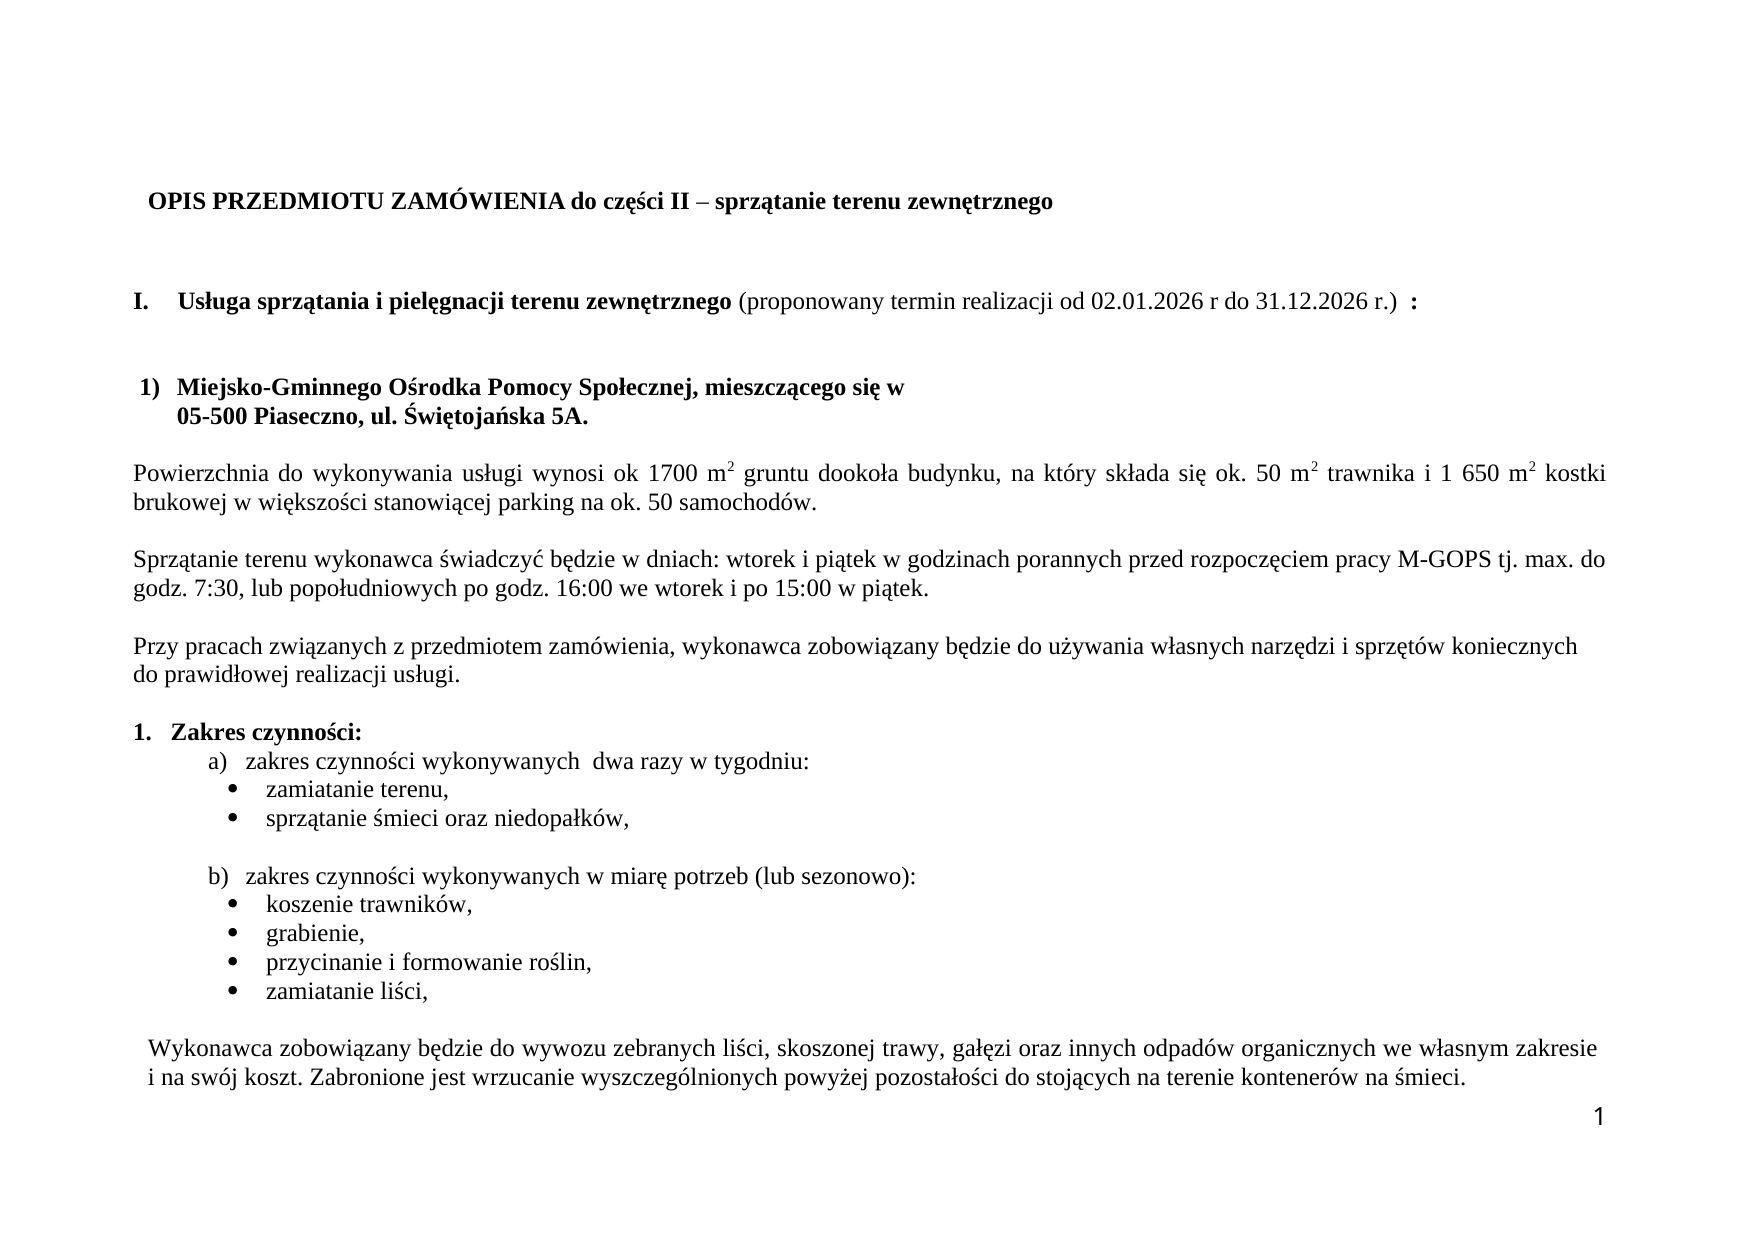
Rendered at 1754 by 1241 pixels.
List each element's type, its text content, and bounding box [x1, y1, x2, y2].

list Zakres czynności: [133, 717, 1606, 746]
list grabienie, [228, 918, 1606, 947]
list zakres czynności wykonywanych dwa razy w tygodniu: [208, 746, 1606, 774]
list sprzątanie śmieci oraz niedopałków, [228, 803, 1606, 832]
list zakres czynności wykonywanych w miarę potrzeb (lub sezonowo): [208, 861, 1606, 889]
list 05-500 Piaseczno, ul. Świętojańska 5A. [177, 401, 1606, 429]
list zamiatanie liści, [228, 976, 1606, 1004]
text Powierzchnia do wykonywania usługi wynosi ok 1700 m2 gruntu dookoła budynku, na który składa się ok. 50 m2 trawnika i 1 650 m2 kostki brukowej w większości stanowiącej parking na ok. 50 samochodów. [133, 458, 1606, 516]
text Wykonawca zobowiązany będzie do wywozu zebranych liści, skoszonej trawy, gałęzi oraz innych odpadów organicznych we własnym zakresie i na swój koszt. Zabronione jest wrzucanie wyszczególnionych powyżej pozostałości do stojących na terenie kontenerów na śmieci. [148, 1033, 1606, 1091]
list zamiatanie terenu, [228, 774, 1606, 803]
list koszenie trawników, [228, 889, 1606, 918]
text OPIS PRZEDMIOTU ZAMÓWIENIA do części II – sprzątanie terenu zewnętrznego [148, 182, 1606, 217]
list przycinanie i formowanie roślin, [228, 947, 1606, 976]
text Przy pracach związanych z przedmiotem zamówienia, wykonawca zobowiązany będzie do używania własnych narzędzi i sprzętów koniecznych do prawidłowej realizacji usługi. [133, 631, 1606, 688]
list Miejsko-Gminnego Ośrodka Pomocy Społecznej, mieszczącego się w [139, 372, 1606, 401]
text Sprzątanie terenu wykonawca świadczyć będzie w dniach: wtorek i piątek w godzinach porannych przed rozpoczęciem pracy M-GOPS tj. max. do godz. 7:30, lub popołudniowych po godz. 16:00 we wtorek i po 15:00 w piątek. [133, 544, 1606, 602]
list Usługa sprzątania i pielęgnacji terenu zewnętrznego (proponowany termin realizacji od 02.01.2026 r do 31.12.2026 r.) : [133, 286, 1606, 314]
